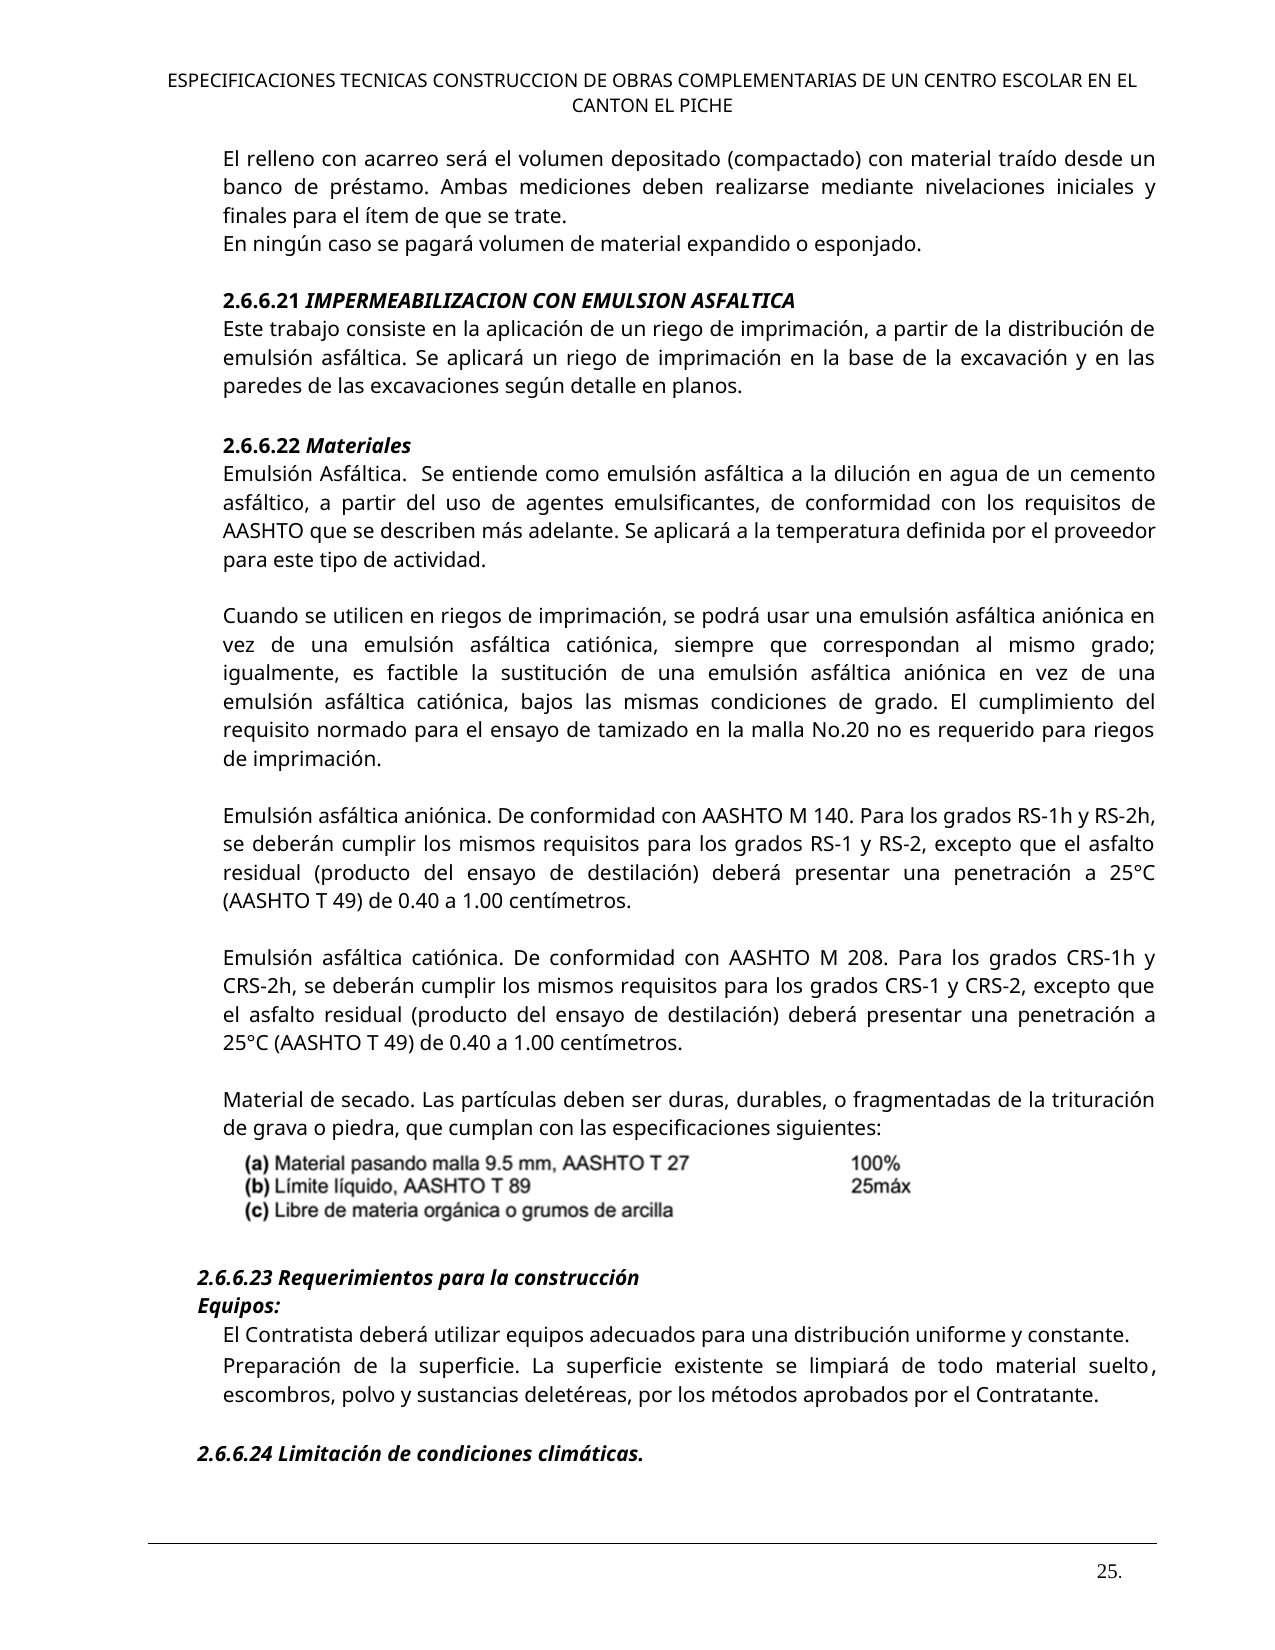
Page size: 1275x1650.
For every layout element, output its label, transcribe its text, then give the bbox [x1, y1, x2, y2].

text 2.6.6.24 Limitación de condiciones climáticas. [197, 1439, 1157, 1468]
text Emulsión asfáltica aniónica. De conformidad con AASHTO M 140. Para los grados RS-1h y RS-2h, se deberán cumplir los mismos requisitos para los grados RS-1 y RS-2, excepto que el asfalto residual (producto del ensayo de destilación) deberá presentar una penetración a 25°C (AASHTO T 49) de 0.40 a 1.00 centímetros. [223, 801, 1157, 914]
text El Contratista deberá utilizar equipos adecuados para una distribución uniforme y constante. [223, 1320, 1157, 1348]
text Material de secado. Las partículas deben ser duras, durables, o fragmentadas de la trituración de grava o piedra, que cumplan con las especificaciones siguientes: [223, 1085, 1157, 1142]
text Equipos: [197, 1292, 1157, 1320]
text Cuando se utilicen en riegos de imprimación, se podrá usar una emulsión asfáltica aniónica en vez de una emulsión asfáltica catiónica, siempre que correspondan al mismo grado; igualmente, es factible la sustitución de una emulsión asfáltica aniónica en vez de una emulsión asfáltica catiónica, bajos las mismas condiciones de grado. El cumplimiento del requisito normado para el ensayo de tamizado en la malla No.20 no es requerido para riegos de imprimación. [223, 602, 1157, 772]
text 2.6.6.21 IMPERMEABILIZACION CON EMULSION ASFALTICA [223, 286, 1157, 314]
text 2.6.6.23 Requerimientos para la construcción [197, 1263, 1157, 1292]
text 2.6.6.22 Materiales [223, 431, 1157, 459]
text En ningún caso se pagará volumen de material expandido o esponjado. [223, 229, 1157, 258]
text Preparación de la superficie. La superficie existente se limpiará de todo material suelto, escombros, polvo y sustancias deletéreas, por los métodos aprobados por el Contratante. [223, 1348, 1157, 1408]
text Este trabajo consiste en la aplicación de un riego de imprimación, a partir de la distribución de emulsión asfáltica. Se aplicará un riego de imprimación en la base de la excavación y en las paredes de las excavaciones según detalle en planos. [223, 314, 1157, 400]
text El relleno con acarreo será el volumen depositado (compactado) con material traído desde un banco de préstamo. Ambas mediciones deben realizarse mediante nivelaciones iniciales y finales para el ítem de que se trate. [223, 144, 1157, 229]
text Emulsión asfáltica catiónica. De conformidad con AASHTO M 208. Para los grados CRS-1h y CRS-2h, se deberán cumplir los mismos requisitos para los grados CRS-1 y CRS-2, excepto que el asfalto residual (producto del ensayo de destilación) deberá presentar una penetración a 25°C (AASHTO T 49) de 0.40 a 1.00 centímetros. [223, 943, 1157, 1057]
text Emulsión Asfáltica. Se entiende como emulsión asfáltica a la dilución en agua de un cemento asfáltico, a partir del uso de agentes emulsificantes, de conformidad con los requisitos de AASHTO que se describen más adelante. Se aplicará a la temperatura definida por el proveedor para este tipo de actividad. [223, 459, 1157, 573]
picture [222, 1142, 930, 1232]
